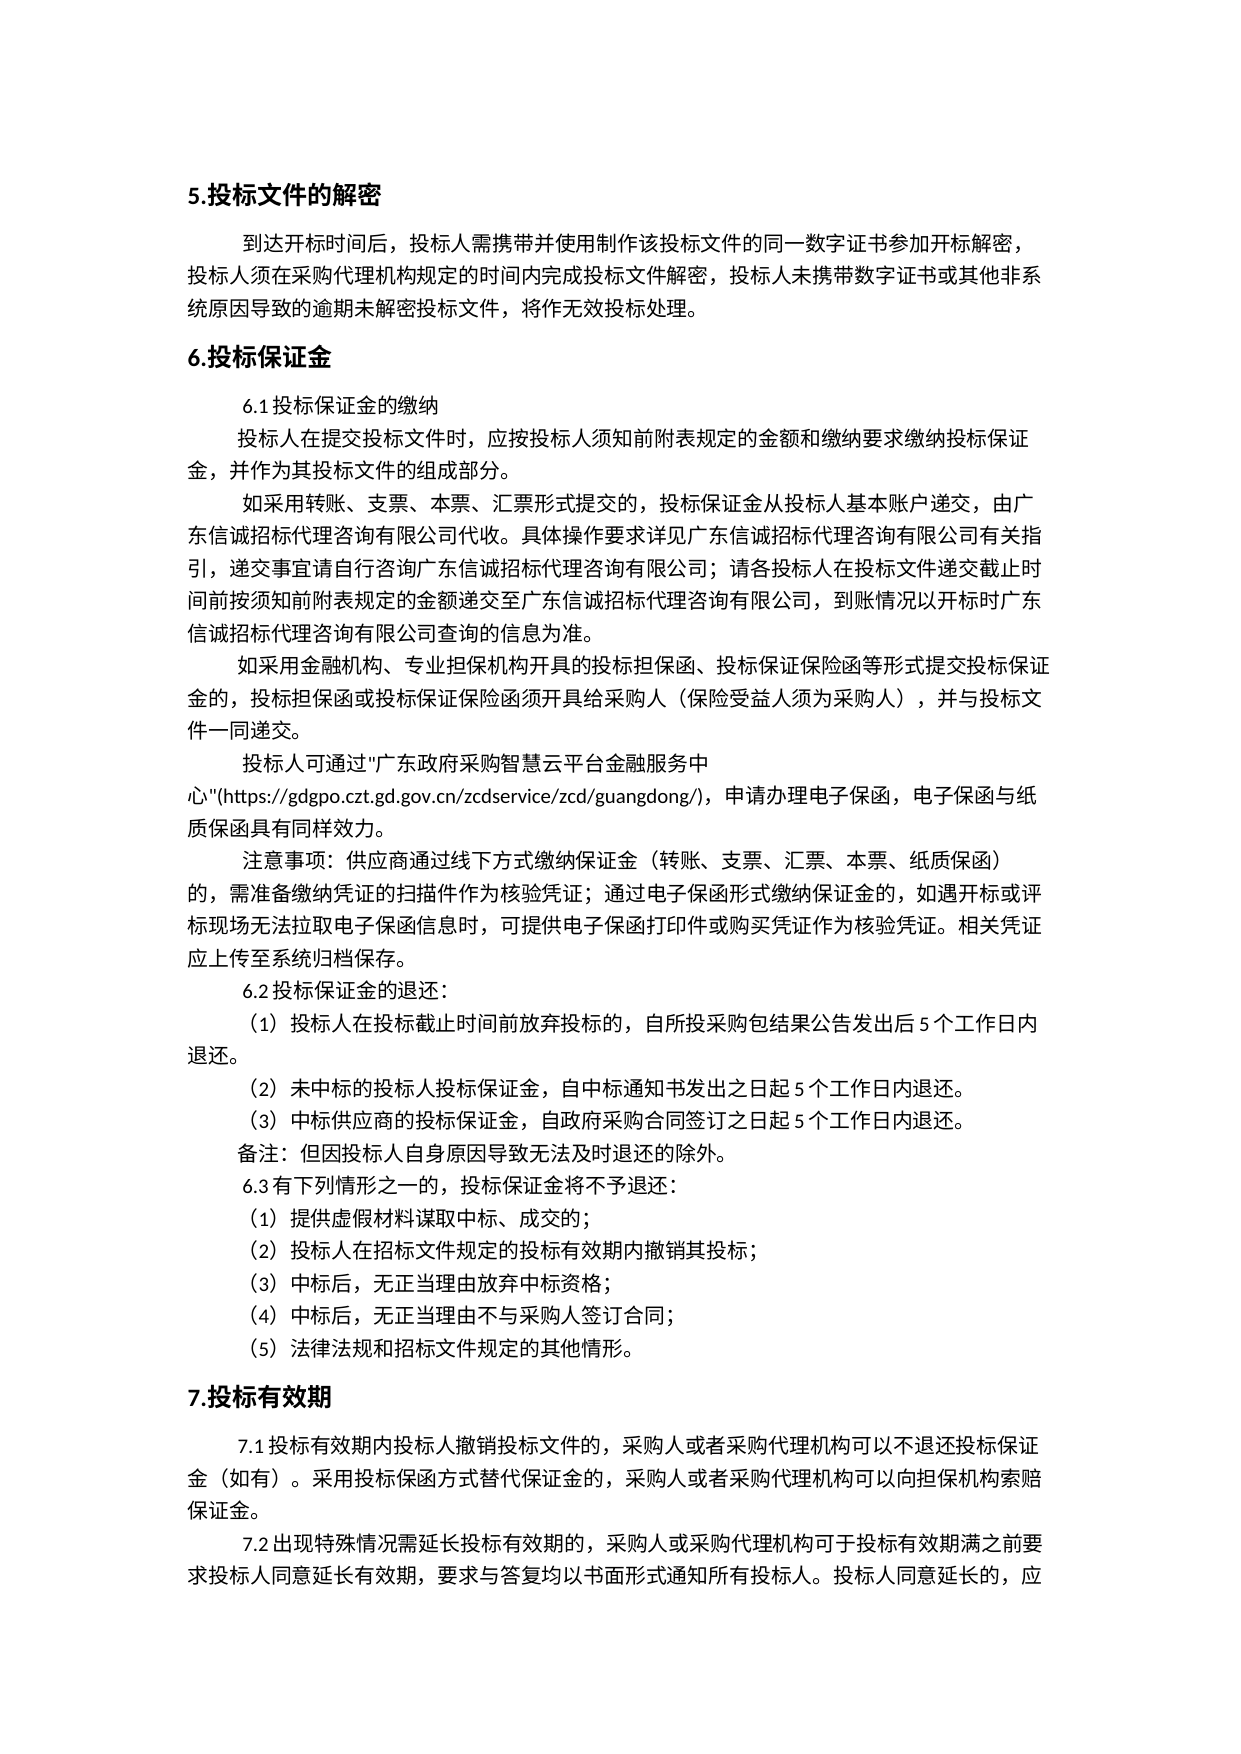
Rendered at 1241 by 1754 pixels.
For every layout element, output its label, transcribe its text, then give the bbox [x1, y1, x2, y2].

text 投标人在提交投标文件时，应按投标人须知前附表规定的金额和缴纳要求缴纳投标保证金，并作为其投标文件的组成部分。 [187, 422, 1053, 487]
text 到达开标时间后，投标人需携带并使用制作该投标文件的同一数字证书参加开标解密，投标人须在采购代理机构规定的时间内完成投标文件解密，投标人未携带数字证书或其他非系统原因导致的逾期未解密投标文件，将作无效投标处理。 [187, 227, 1053, 324]
text （2）未中标的投标人投标保证金，自中标通知书发出之日起5个工作日内退还。 [187, 1072, 1053, 1104]
text 如采用金融机构、专业担保机构开具的投标担保函、投标保证保险函等形式提交投标保证金的，投标担保函或投标保证保险函须开具给采购人（保险受益人须为采购人），并与投标文件一同递交。 [187, 649, 1053, 747]
text （3）中标供应商的投标保证金，自政府采购合同签订之日起5个工作日内退还。 [187, 1104, 1053, 1137]
text （1）投标人在投标截止时间前放弃投标的，自所投采购包结果公告发出后5个工作日内退还。 [187, 1007, 1053, 1072]
text 投标人可通过"广东政府采购智慧云平台金融服务中心"(https://gdgpo.czt.gd.gov.cn/zcdservice/zcd/guangdong/)，申请办理电子保函，电子保函与纸质保函具有同样效力。 [187, 747, 1053, 844]
text （3）中标后，无正当理由放弃中标资格； [187, 1267, 1053, 1299]
text 6.3有下列情形之一的，投标保证金将不予退还： [187, 1169, 1053, 1202]
text 7.1投标有效期内投标人撤销投标文件的，采购人或者采购代理机构可以不退还投标保证金（如有）。采用投标保函方式替代保证金的，采购人或者采购代理机构可以向担保机构索赔保证金。 [187, 1429, 1053, 1527]
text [187, 1527, 1053, 1592]
text （1）提供虚假材料谋取中标、成交的； [187, 1202, 1053, 1234]
text 6.1投标保证金的缴纳 [187, 389, 1053, 422]
text 5.投标文件的解密 [187, 162, 1053, 227]
text 备注：但因投标人自身原因导致无法及时退还的除外。 [187, 1137, 1053, 1169]
text 6.2投标保证金的退还： [187, 974, 1053, 1007]
text 注意事项：供应商通过线下方式缴纳保证金（转账、支票、汇票、本票、纸质保函）的，需准备缴纳凭证的扫描件作为核验凭证；通过电子保函形式缴纳保证金的，如遇开标或评标现场无法拉取电子保函信息时，可提供电子保函打印件或购买凭证作为核验凭证。相关凭证应上传至系统归档保存。 [187, 844, 1053, 974]
text 6.投标保证金 [187, 324, 1053, 389]
text （2）投标人在招标文件规定的投标有效期内撤销其投标； [187, 1234, 1053, 1267]
text （4）中标后，无正当理由不与采购人签订合同； [187, 1299, 1053, 1332]
text 如采用转账、支票、本票、汇票形式提交的，投标保证金从投标人基本账户递交，由广东信诚招标代理咨询有限公司代收。具体操作要求详见广东信诚招标代理咨询有限公司有关指引，递交事宜请自行咨询广东信诚招标代理咨询有限公司；请各投标人在投标文件递交截止时间前按须知前附表规定的金额递交至广东信诚招标代理咨询有限公司，到账情况以开标时广东信诚招标代理咨询有限公司查询的信息为准。 [187, 487, 1053, 649]
text （5）法律法规和招标文件规定的其他情形。 [187, 1332, 1053, 1364]
text 7.投标有效期 [187, 1364, 1053, 1429]
